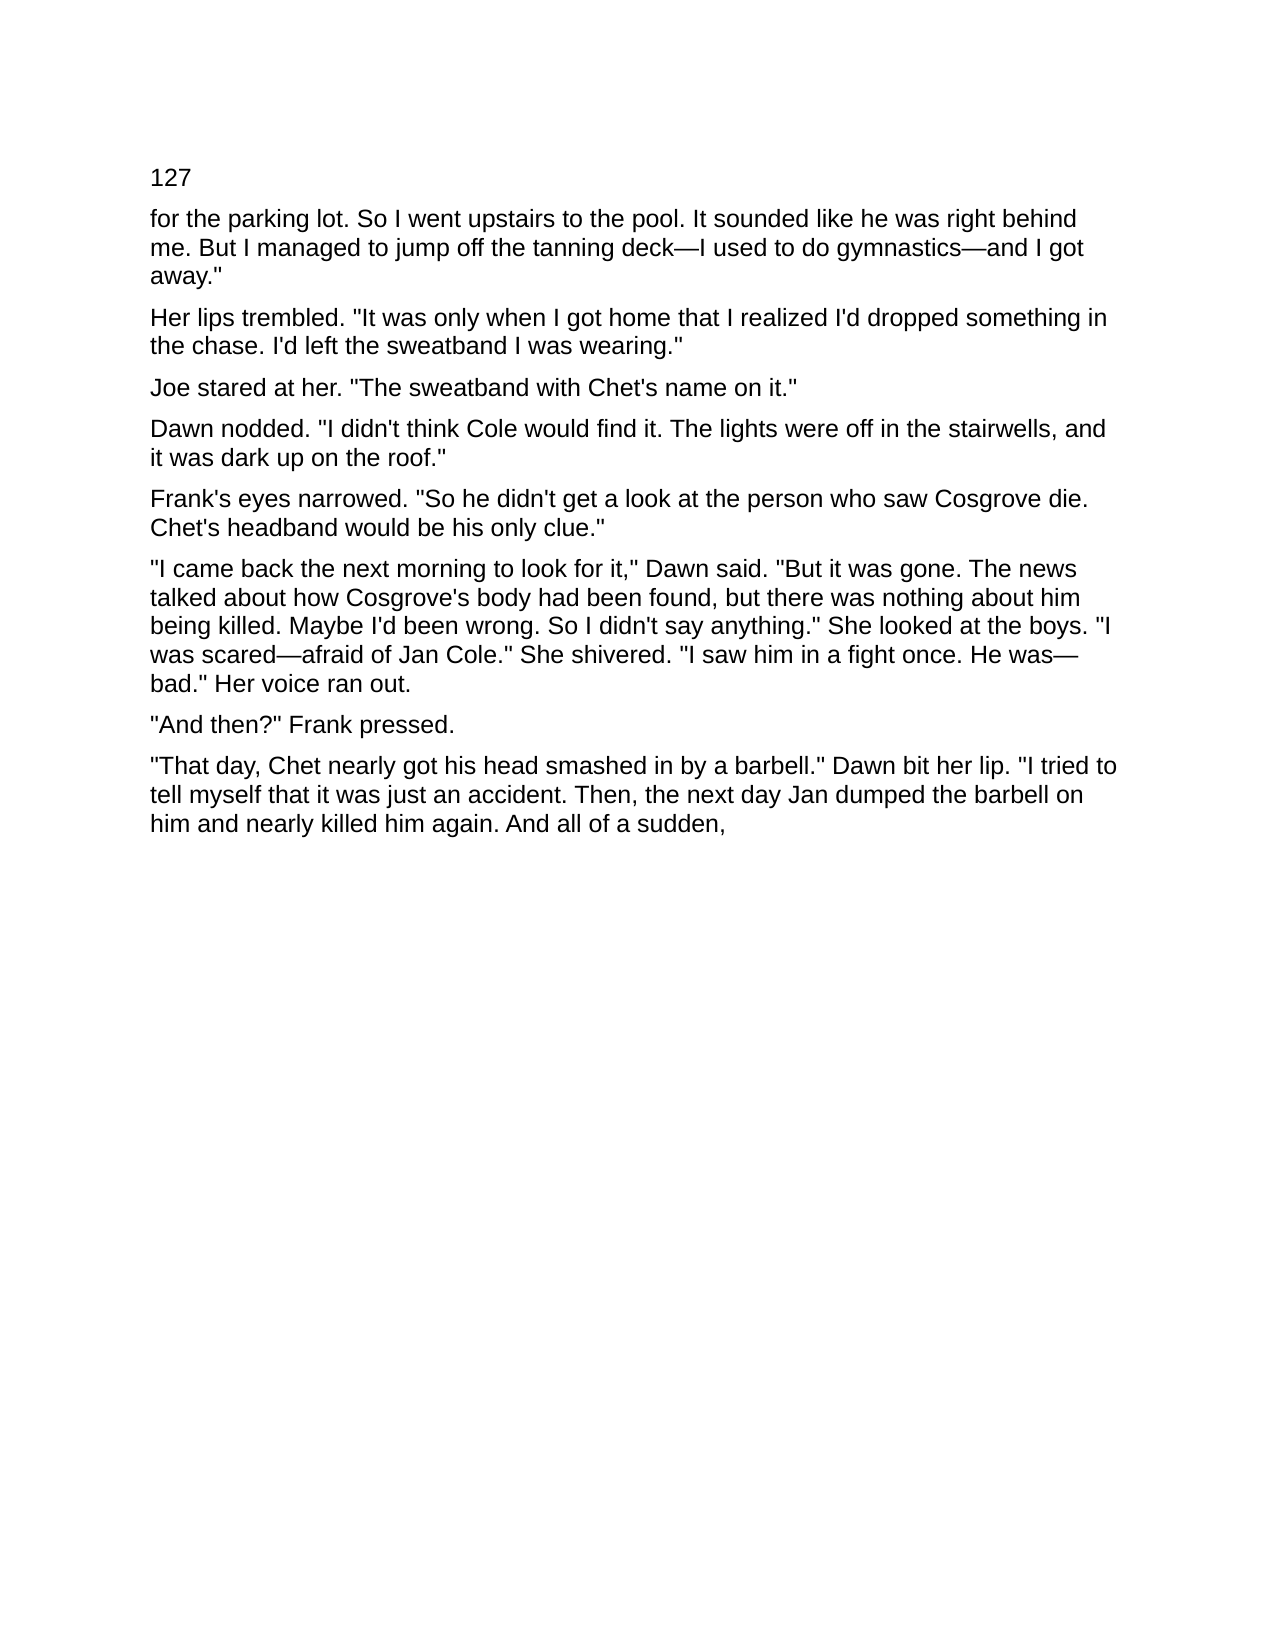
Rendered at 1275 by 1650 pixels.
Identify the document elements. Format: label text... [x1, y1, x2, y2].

text for the parking lot. So I went upstairs to the pool. It sounded like he was right behind me. But I managed to jump off the tanning deck—I used to do gymnastics—and I got away." [150, 204, 1125, 290]
text "I came back the next morning to look for it," Dawn said. "But it was gone. The news talked about how Cosgrove's body had been found, but there was nothing about him being killed. Maybe I'd been wrong. So I didn't say anything." She looked at the boys. "I was scared—afraid of Jan Cole." She shivered. "I saw him in a fight once. He was—bad." Her voice ran out. [150, 554, 1125, 697]
text Her lips trembled. "It was only when I got home that I realized I'd dropped something in the chase. I'd left the sweatband I was wearing." [150, 302, 1125, 360]
text "And then?" Frank pressed. [150, 710, 1125, 739]
text Dawn nodded. "I didn't think Cole would find it. The lights were off in the stairwells, and it was dark up on the roof." [150, 414, 1125, 471]
text 127 [150, 162, 1125, 191]
text "That day, Chet nearly got his head smashed in by a barbell." Dawn bit her lip. "I tried to tell myself that it was just an accident. Then, the next day Jan dumped the barbell on him and nearly killed him again. And all of a sudden, [150, 751, 1125, 837]
text Joe stared at her. "The sweatband with Chet's name on it." [150, 372, 1125, 401]
text Frank's eyes narrowed. "So he didn't get a look at the person who saw Cosgrove die. Chet's headband would be his only clue." [150, 484, 1125, 541]
